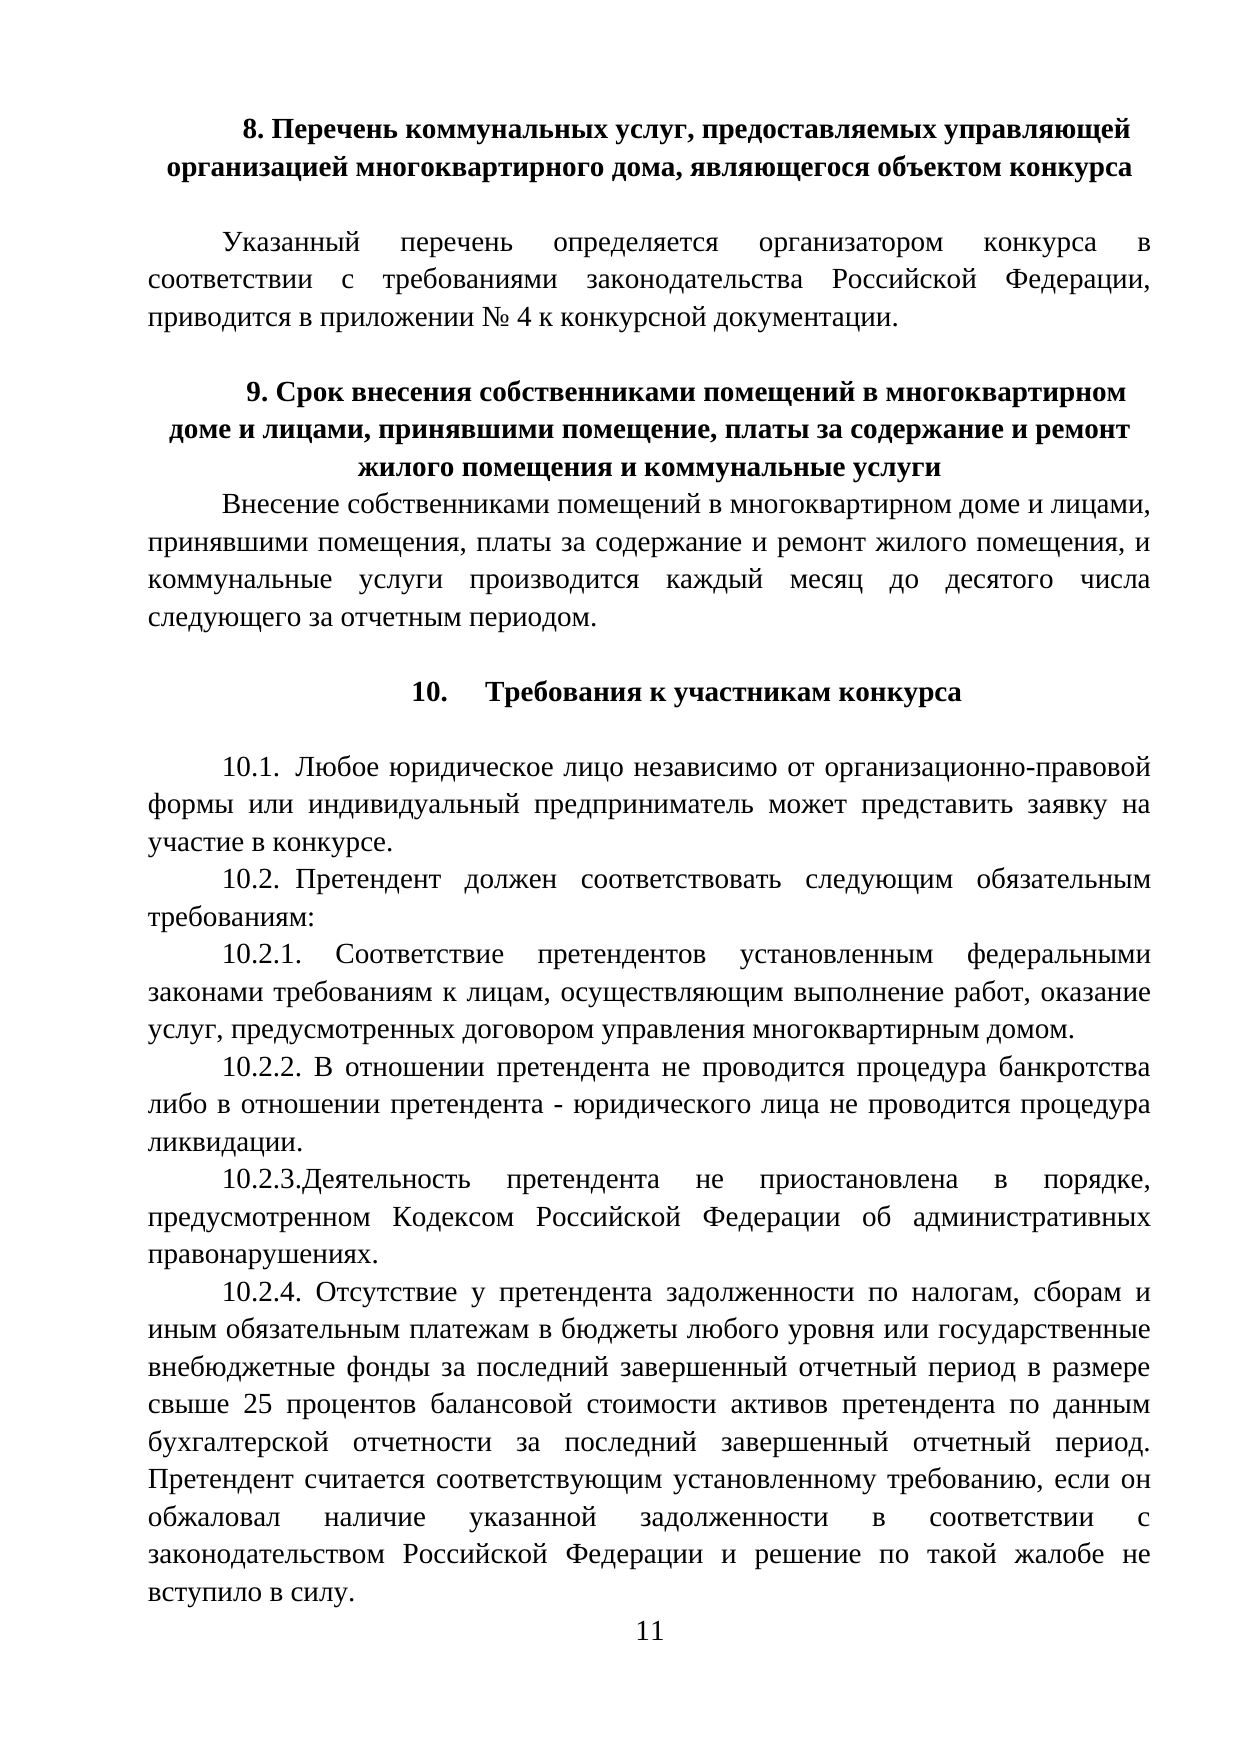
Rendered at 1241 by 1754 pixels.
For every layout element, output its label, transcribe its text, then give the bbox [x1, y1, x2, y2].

text 8. Перечень коммунальных услуг, предоставляемых управляющей организацией многоквартирного дома, являющегося объектом конкурса [148, 107, 1152, 182]
text 9. Срок внесения собственниками помещений в многоквартирном доме и лицами, принявшими помещение, платы за содержание и ремонт жилого помещения и коммунальные услуги [148, 370, 1152, 482]
text Указанный перечень определяется организатором конкурса в соответствии с требованиями законодательства Российской Федерации, приводится в приложении № 4 к конкурсной документации. [148, 220, 1152, 332]
list Любое юридическое лицо независимо от организационно-правовой формы или индивидуальный предприниматель может представить заявку на участие в конкурсе. [148, 745, 1152, 857]
text 10.2.1. Соответствие претендентов установленным федеральными законами требованиям к лицам, осуществляющим выполнение работ, оказание услуг, предусмотренных договором управления многоквартирным домом. [148, 932, 1152, 1045]
list Претендент должен соответствовать следующим обязательным требованиям: [148, 857, 1152, 932]
list Требования к участникам конкурса [148, 670, 1152, 707]
text Внесение собственниками помещений в многоквартирном доме и лицами, принявшими помещения, платы за содержание и ремонт жилого помещения, и коммунальные услуги производится каждый месяц до десятого числа следующего за отчетным периодом. [148, 482, 1152, 632]
text 10.2.4. Отсутствие у претендента задолженности по налогам, сборам и иным обязательным платежам в бюджеты любого уровня или государственные внебюджетные фонды за последний завершенный отчетный период в размере свыше 25 процентов балансовой стоимости активов претендента по данным бухгалтерской отчетности за последний завершенный отчетный период. Претендент считается соответствующим установленному требованию, если он обжаловал наличие указанной задолженности в соответствии с законодательством Российской Федерации и решение по такой жалобе не вступило в силу. [148, 1270, 1152, 1607]
text 10.2.2. В отношении претендента не проводится процедура банкротства либо в отношении претендента - юридического лица не проводится процедура ликвидации. [148, 1045, 1152, 1157]
text 10.2.3.Деятельность претендента не приостановлена в порядке, предусмотренном Кодексом Российской Федерации об административных правонарушениях. [148, 1157, 1152, 1270]
